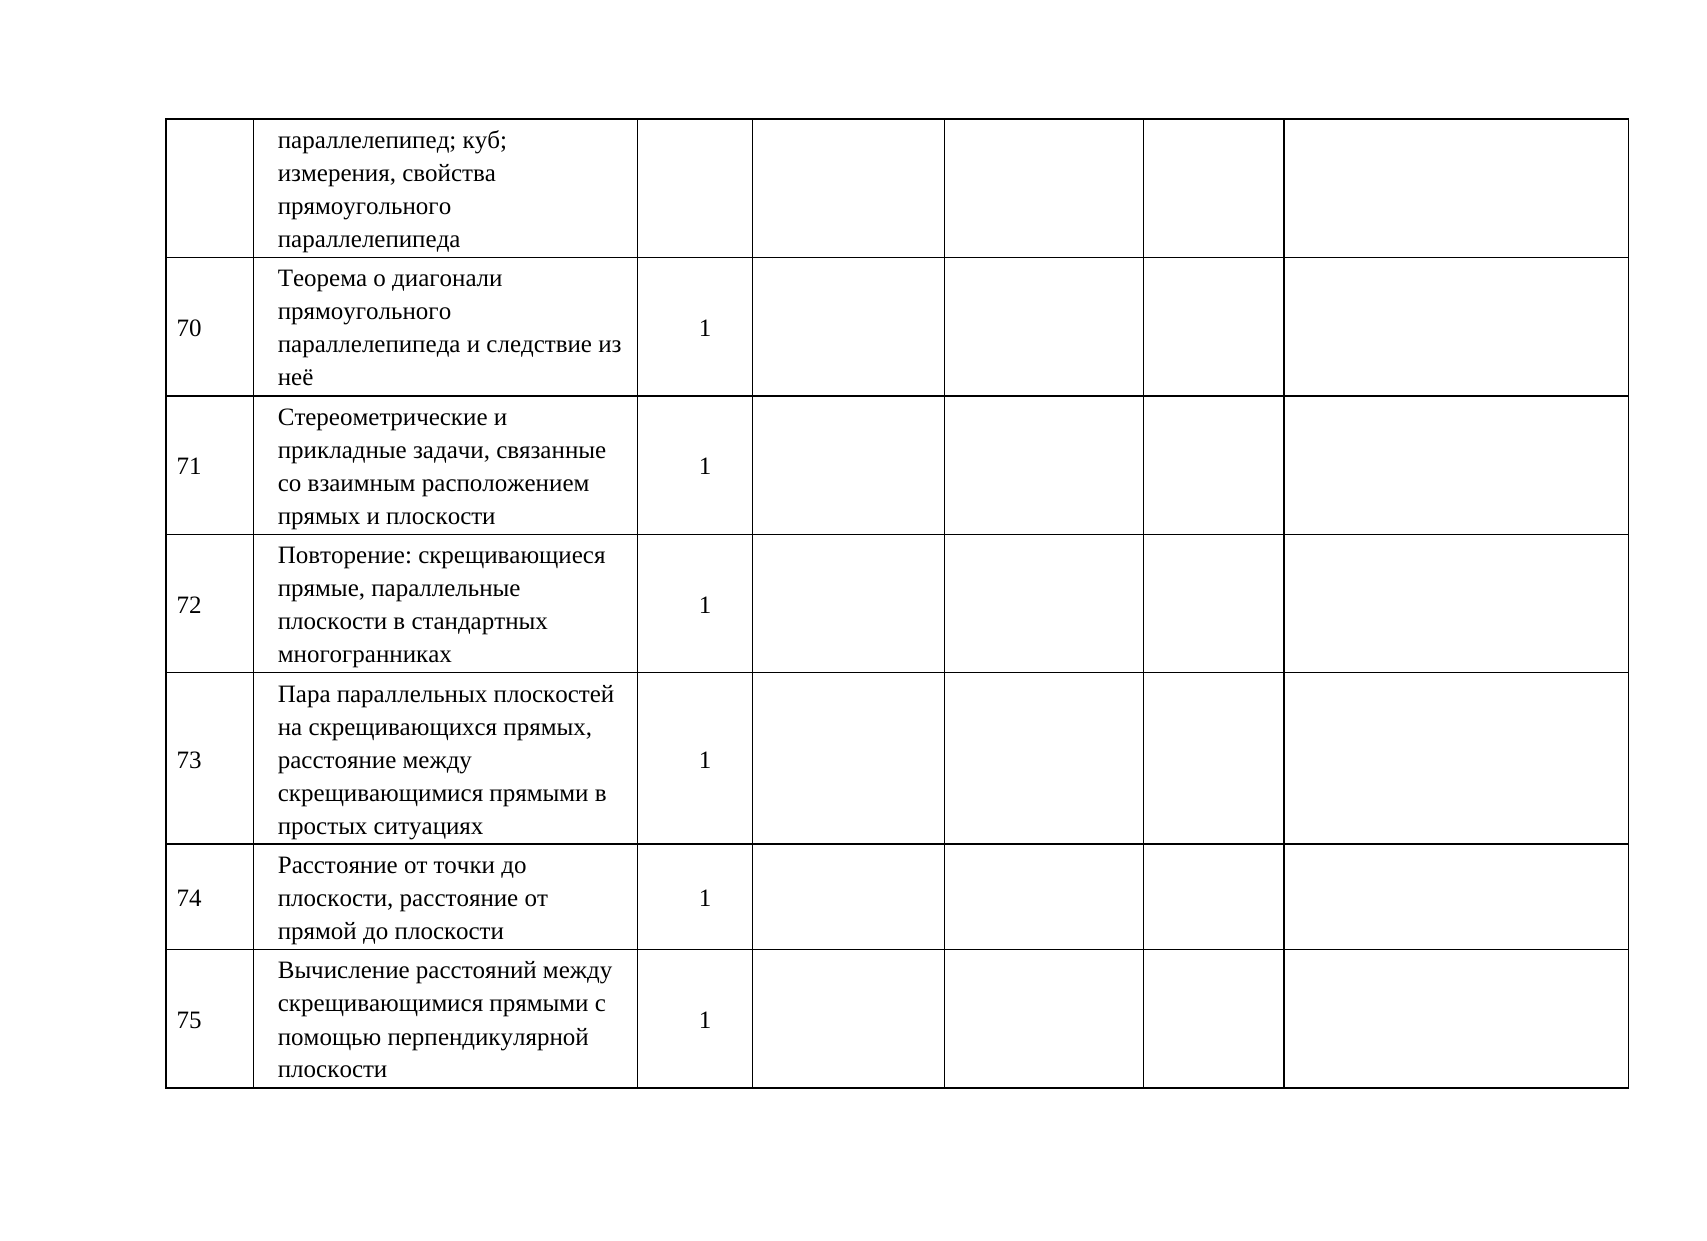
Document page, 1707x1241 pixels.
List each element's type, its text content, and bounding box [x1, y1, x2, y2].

table_cell [753, 397, 944, 533]
table_cell Пара параллельных плоскостей на скрещивающихся прямых, расстояние между скрещивающимися прямыми в простых ситуациях [254, 673, 637, 843]
table_cell 1 [638, 258, 752, 395]
table_cell [1285, 950, 1628, 1087]
table_cell 1 [638, 120, 752, 257]
table_cell [753, 673, 944, 843]
table_cell [1285, 845, 1628, 949]
table_cell Расстояние от точки до плоскости, расстояние от прямой до плоскости [254, 845, 637, 949]
table_cell 73 [167, 673, 253, 843]
table_cell 1 [638, 950, 752, 1087]
table_cell [753, 258, 944, 395]
table_cell [945, 258, 1143, 395]
table_cell [945, 673, 1143, 843]
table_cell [254, 120, 637, 257]
table_cell 74 [167, 845, 253, 949]
table_cell [1144, 120, 1283, 257]
table_cell 1 [638, 673, 752, 843]
table_cell [753, 845, 944, 949]
table_cell [945, 535, 1143, 672]
table_cell Теорема о диагонали прямоугольного параллелепипеда и следствие из неё [254, 258, 637, 395]
table_cell [1285, 397, 1628, 533]
table_cell [1285, 535, 1628, 672]
table_cell 75 [167, 950, 253, 1087]
table_cell [1285, 258, 1628, 395]
table_cell [945, 950, 1143, 1087]
table_cell [1285, 120, 1628, 257]
table_cell 1 [638, 397, 752, 533]
table_cell 69 [167, 120, 253, 257]
table_cell [945, 397, 1143, 533]
table_cell [753, 120, 944, 257]
table_cell 71 [167, 397, 253, 533]
table_cell 70 [167, 258, 253, 395]
table_cell [1144, 535, 1283, 672]
table_cell [1144, 258, 1283, 395]
table_cell [1144, 845, 1283, 949]
table_cell [1285, 673, 1628, 843]
table_cell [753, 950, 944, 1087]
table_cell [1144, 397, 1283, 533]
table_cell [753, 535, 944, 672]
table_cell [1144, 950, 1283, 1087]
table_cell [1144, 673, 1283, 843]
table_cell 1 [638, 535, 752, 672]
table_cell Повторение: скрещивающиеся прямые, параллельные плоскости в стандартных многогранниках [254, 535, 637, 672]
table_cell Стереометрические и прикладные задачи, связанные со взаимным расположением прямых и плоскости [254, 397, 637, 533]
table_cell [945, 120, 1143, 257]
table_cell 1 [638, 845, 752, 949]
table_cell Вычисление расстояний между скрещивающимися прямыми с помощью перпендикулярной плоскости [254, 950, 637, 1087]
table_cell 72 [167, 535, 253, 672]
table_cell [945, 845, 1143, 949]
